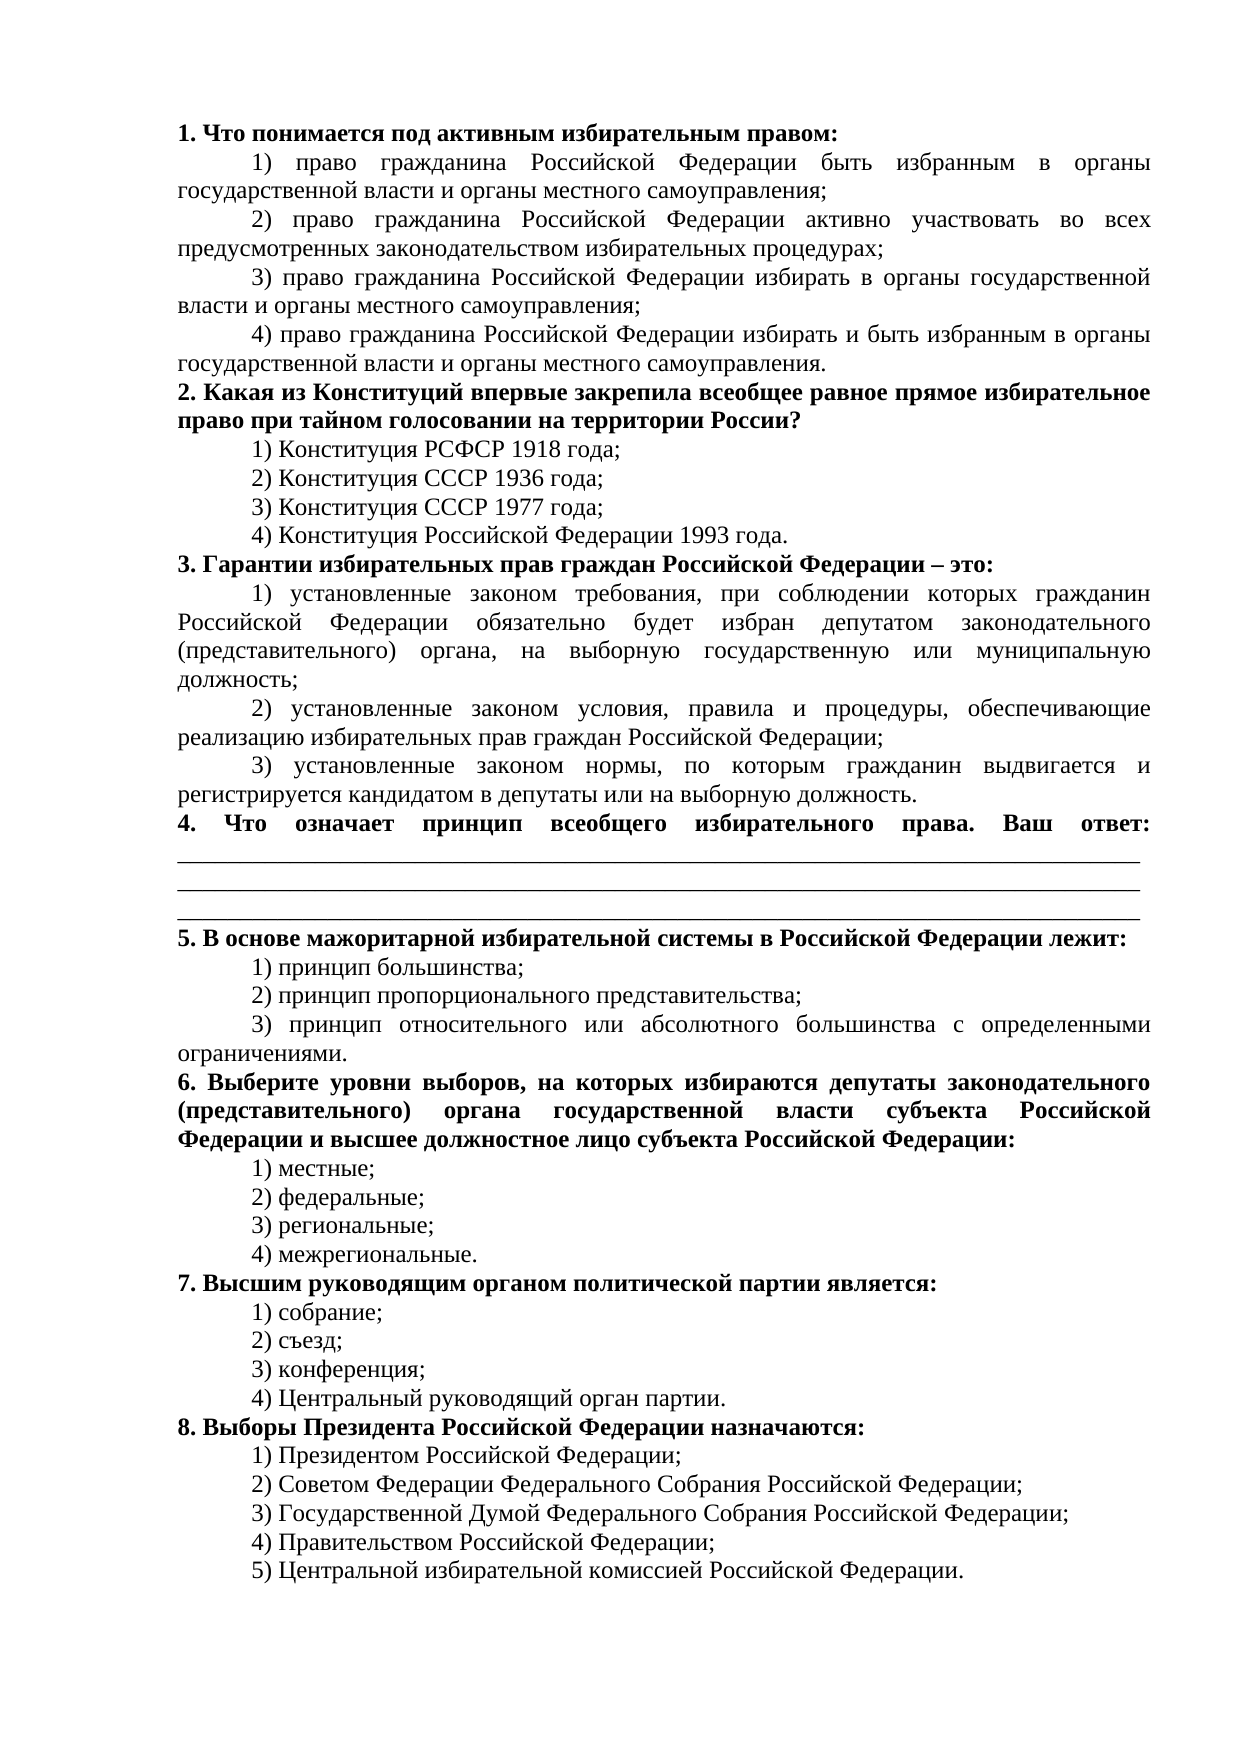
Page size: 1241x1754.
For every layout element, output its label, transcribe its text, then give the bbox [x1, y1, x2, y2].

text 5. В основе мажоритарной избирательной системы в Российской Федерации лежит: [177, 923, 1152, 952]
text 1) местные; [177, 1153, 1152, 1182]
text 4) право гражданина Российской Федерации избирать и быть избранным в органы государственной власти и органы местного самоуправления. [177, 319, 1152, 377]
text 1) Президентом Российской Федерации; [251, 1441, 1152, 1469]
text 5) Центральной избирательной комиссией Российской Федерации. [177, 1556, 1152, 1584]
text 3) Конституция СССР 1977 года; [177, 492, 1152, 521]
text 1) установленные законом требования, при соблюдении которых гражданин Российской Федерации обязательно будет избран депутатом законодательного (представительного) органа, на выборную государственную или муниципальную должность; [177, 578, 1152, 693]
text 3) Государственной Думой Федерального Собрания Российской Федерации; [177, 1498, 1152, 1527]
text 8. Выборы Президента Российской Федерации назначаются: [177, 1412, 1152, 1441]
text 3) право гражданина Российской Федерации избирать в органы государственной власти и органы местного самоуправления; [177, 262, 1152, 319]
text 3) конференция; [177, 1354, 1152, 1383]
text 6. Выберите уровни выборов, на которых избираются депутаты законодательного (представительного) органа государственной власти субъекта Российской Федерации и высшее должностное лицо субъекта Российской Федерации: [177, 1067, 1152, 1153]
text 2) съезд; [177, 1326, 1152, 1354]
text 2) Советом Федерации Федерального Собрания Российской Федерации; [177, 1469, 1152, 1498]
text 4) Правительством Российской Федерации; [177, 1527, 1152, 1556]
text 7. Высшим руководящим органом политической партии является: [177, 1268, 1152, 1297]
text 2. Какая из Конституций впервые закрепила всеобщее равное прямое избирательное право при тайном голосовании на территории России? [177, 377, 1152, 434]
text 2) федеральные; [177, 1182, 1152, 1211]
text 3) принцип относительного или абсолютного большинства с определенными ограничениями. [177, 1009, 1152, 1067]
text 2) Конституция СССР 1936 года; [177, 463, 1152, 492]
text 1) Конституция РСФСР 1918 года; [177, 434, 1152, 463]
text 2) принцип пропорционального представительства; [177, 981, 1152, 1009]
text 3) установленные законом нормы, по которым гражданин выдвигается и регистрируется кандидатом в депутаты или на выборную должность. [177, 751, 1152, 808]
text 4) Конституция Российской Федерации 1993 года. [177, 521, 1152, 549]
text 4) Центральный руководящий орган партии. [177, 1383, 1152, 1412]
text 1. Что понимается под активным избирательным правом: [177, 118, 1152, 147]
text 2) установленные законом условия, правила и процедуры, обеспечивающие реализацию избирательных прав граждан Российской Федерации; [177, 693, 1152, 751]
text 3. Гарантии избирательных прав граждан Российской Федерации – это: [177, 549, 1152, 578]
text 1) собрание; [177, 1297, 1152, 1326]
text 1) принцип большинства; [177, 952, 1152, 981]
text 1) право гражданина Российской Федерации быть избранным в органы государственной власти и органы местного самоуправления; [177, 147, 1152, 204]
text 4. Что означает принцип всеобщего избирательного права. Ваш ответ: _______________________________________________________________________________________________________________________________________________________________________________________________________________________________________ [177, 808, 1152, 923]
text 3) региональные; [177, 1211, 1152, 1239]
text 2) право гражданина Российской Федерации активно участвовать во всех предусмотренных законодательством избирательных процедурах; [177, 204, 1152, 262]
text 4) межрегиональные. [177, 1239, 1152, 1268]
